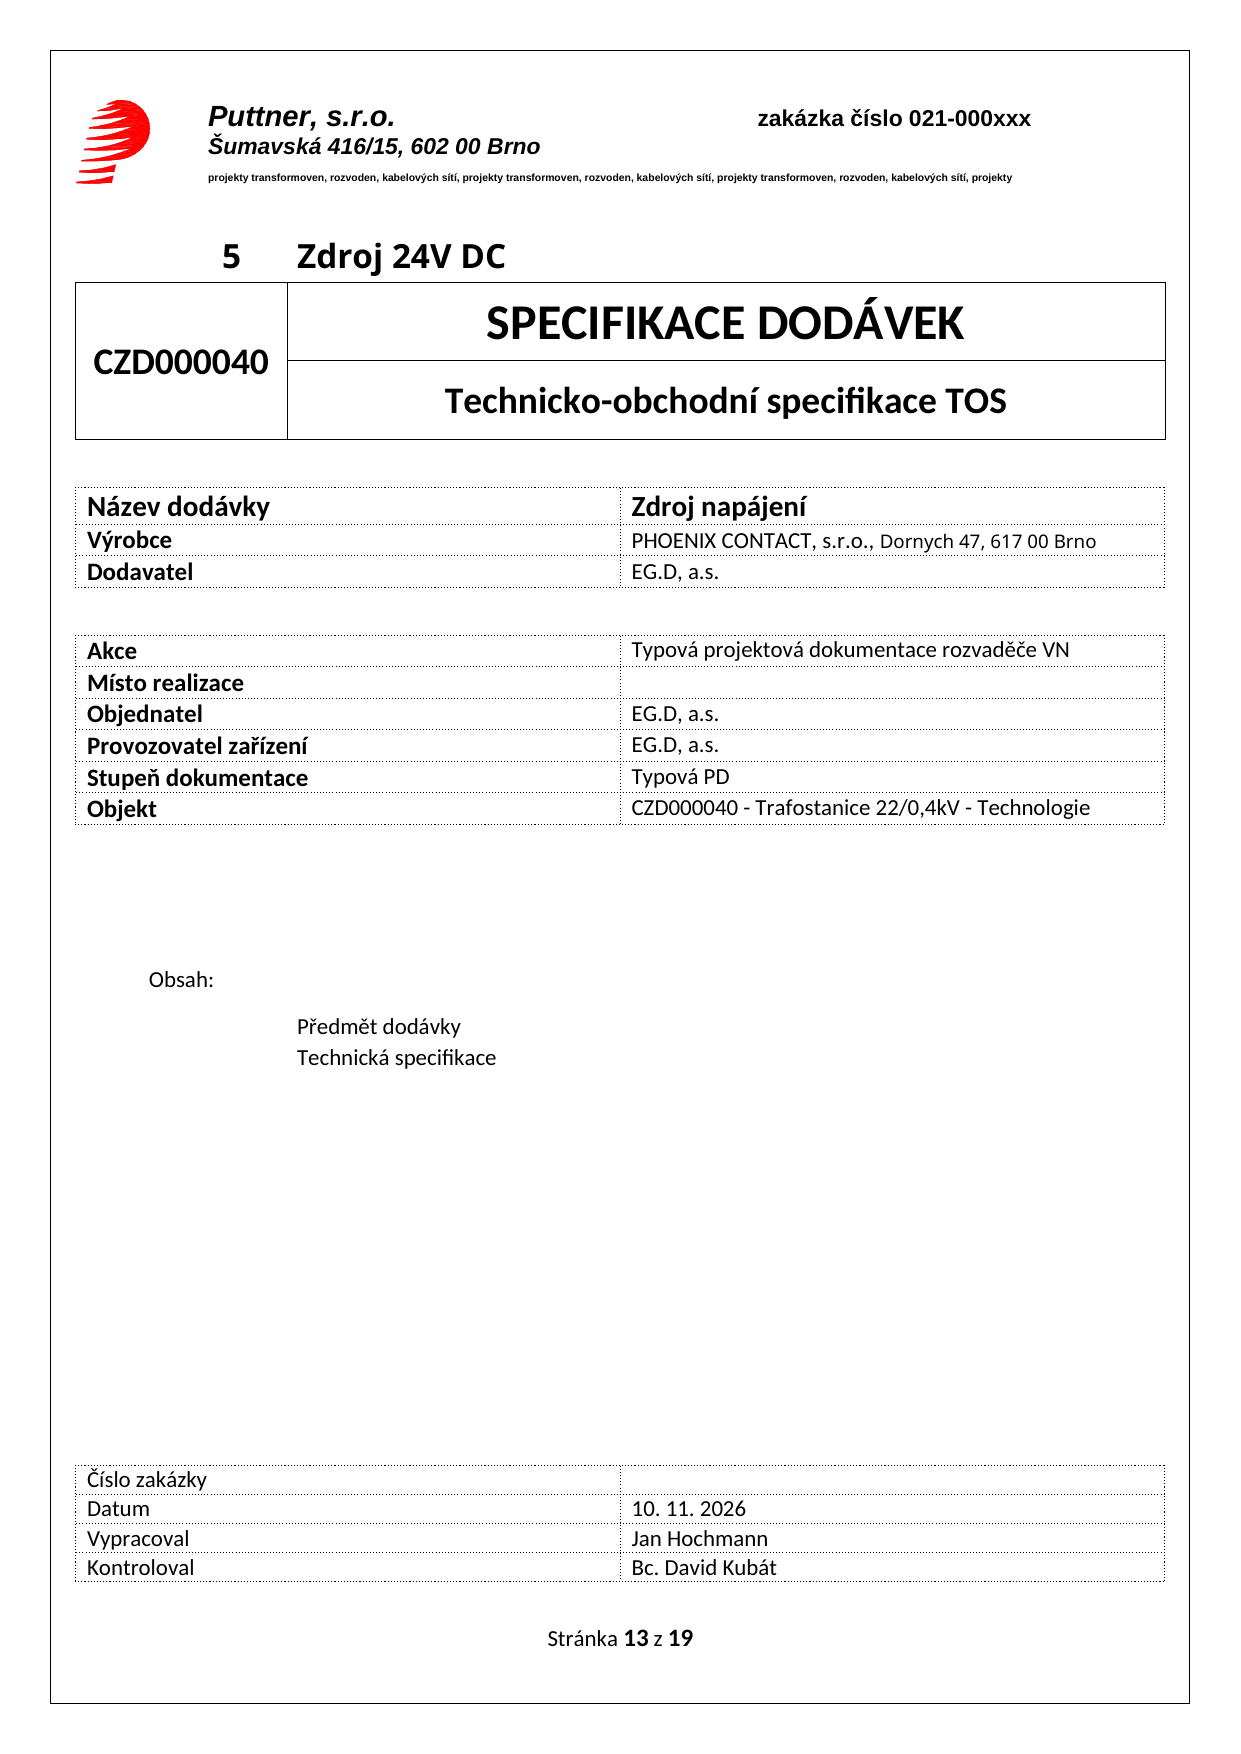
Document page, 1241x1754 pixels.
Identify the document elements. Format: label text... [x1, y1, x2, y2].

table_cell Technicko-obchodní specifikace TOS [288, 361, 1165, 439]
table_cell 6. 5. 2021 [620, 1494, 1165, 1523]
table_cell Bc. David Kubát [620, 1552, 1165, 1581]
subtitle Zdroj 24V DC [222, 233, 1165, 278]
table_cell PHOENIX CONTACT, s.r.o., Dornych 47, 617 00 Brno [620, 524, 1165, 555]
table_cell Datum [76, 1494, 620, 1523]
table_cell Vypracoval [76, 1523, 620, 1552]
table_header Akce [76, 635, 620, 666]
table_header Číslo zakázky [76, 1465, 620, 1493]
table_cell Provozovatel zařízení [76, 729, 620, 761]
table_cell Jan Hochmann [620, 1523, 1165, 1552]
table_cell Kontroloval [76, 1552, 620, 1581]
table_cell EG.D, a.s. [620, 555, 1165, 587]
text Obsah: [75, 966, 1165, 993]
table_cell EG.D, a.s. [620, 698, 1165, 729]
table_cell Objednatel [76, 698, 620, 729]
table_cell Výrobce [76, 524, 620, 555]
table_header Zdroj napájení [620, 487, 1165, 523]
table_cell EG.D, a.s. [620, 729, 1165, 761]
table_header Název dodávky [76, 487, 620, 523]
table_header [620, 1465, 1165, 1493]
list Technická specifikace [297, 1043, 1165, 1071]
table_cell [620, 666, 1165, 698]
table_cell Místo realizace [76, 666, 620, 698]
table_cell Objekt [76, 792, 620, 824]
table_cell CZD000040 - Trafostanice 22/0,4kV - Technologie [620, 792, 1165, 824]
list Předmět dodávky [297, 1012, 1165, 1040]
table_cell Stupeň dokumentace [76, 761, 620, 792]
table_cell Typová PD [620, 761, 1165, 792]
table_header CZD000040 [76, 283, 287, 439]
table_header SPECIFIKACE DODÁVEK [288, 283, 1165, 360]
table_cell Dodavatel [76, 555, 620, 587]
table_header Typová projektová dokumentace rozvaděče VN [620, 635, 1165, 666]
